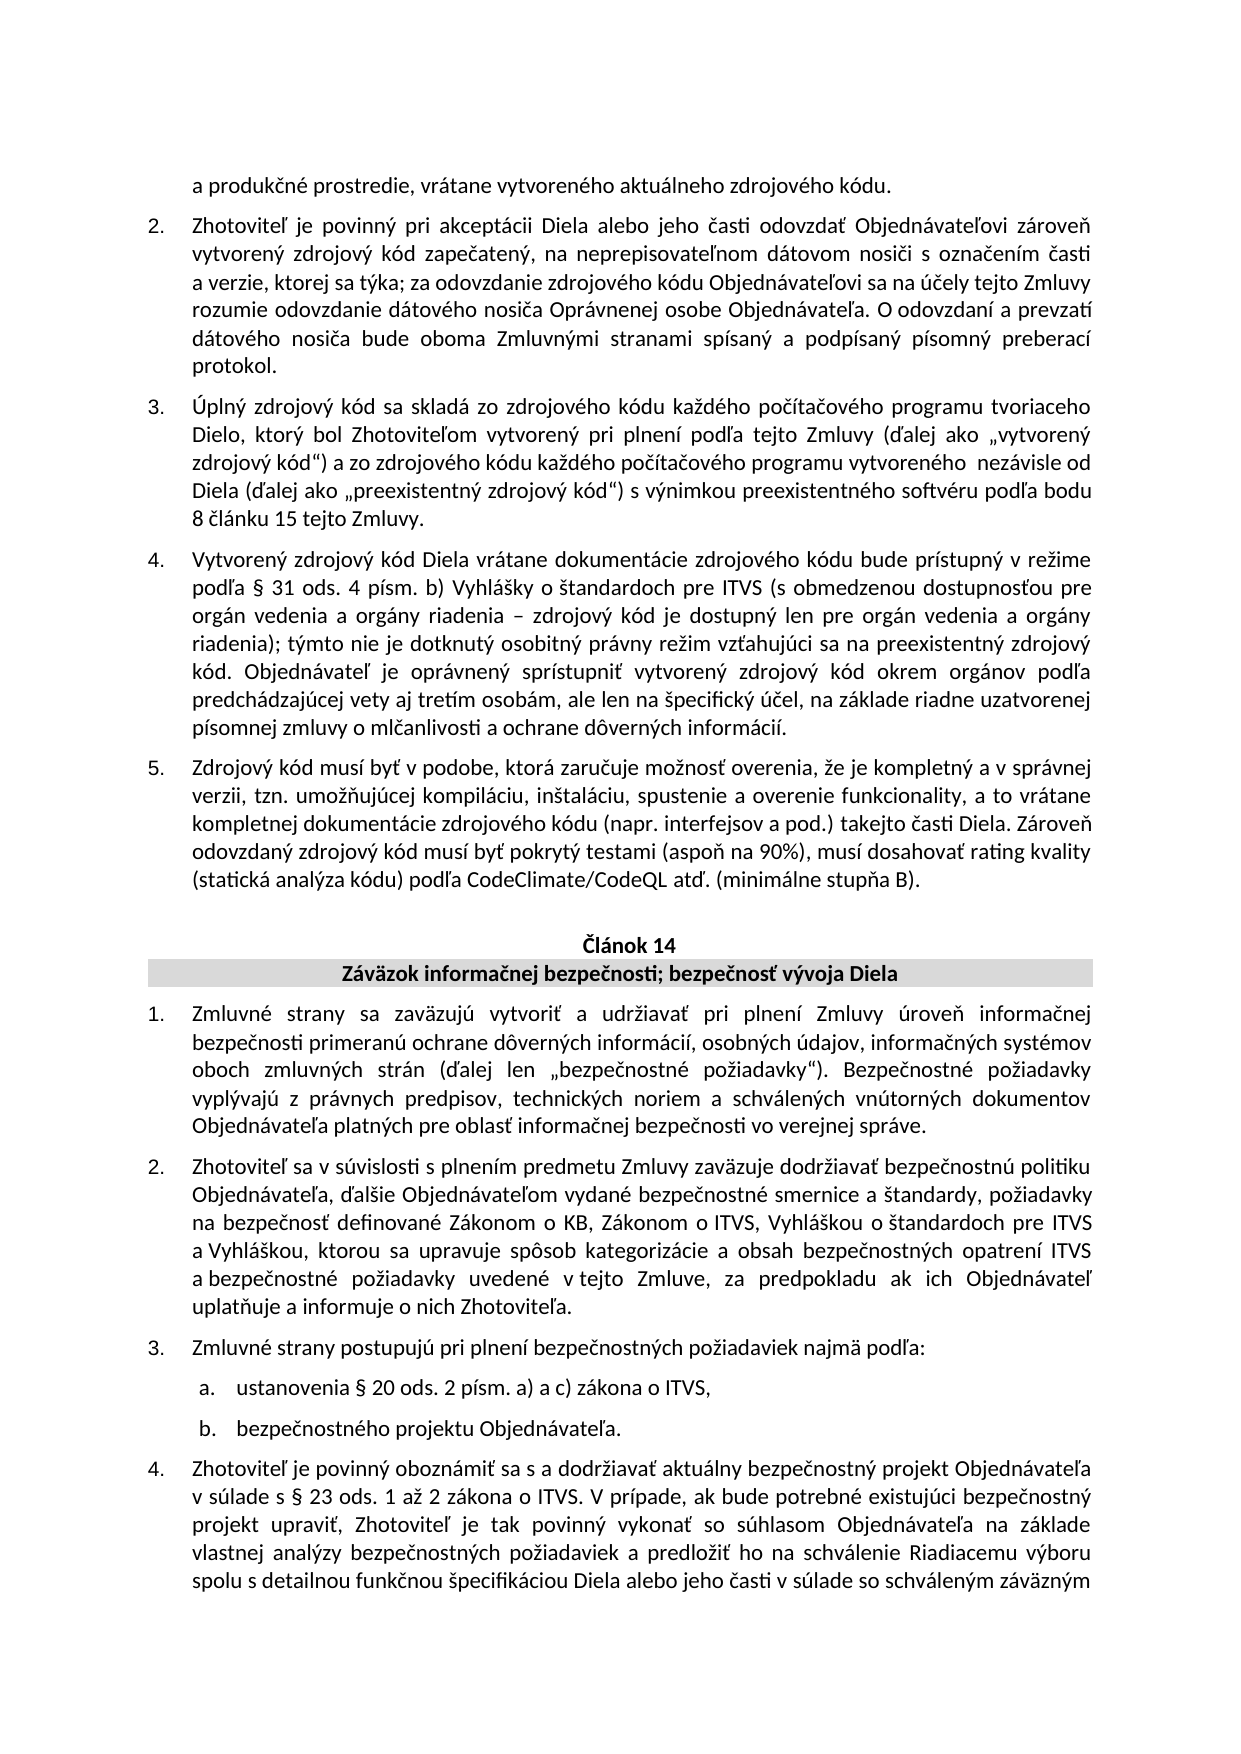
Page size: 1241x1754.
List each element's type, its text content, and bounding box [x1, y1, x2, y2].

list Vytvorený zdrojový kód Diela vrátane dokumentácie zdrojového kódu bude prístupný v režime podľa § 31 ods. 4 písm. b) Vyhlášky o štandardoch pre ITVS (s obmedzenou dostupnosťou pre orgán vedenia a orgány riadenia – zdrojový kód je dostupný len pre orgán vedenia a orgány riadenia); týmto nie je dotknutý osobitný právny režim vzťahujúci sa na preexistentný zdrojový kód. Objednávateľ je oprávnený sprístupniť vytvorený zdrojový kód okrem orgánov podľa predchádzajúcej vety aj tretím osobám, ale len na špecifický účel, na základe riadne uzatvorenej písomnej zmluvy o mlčanlivosti a ochrane dôverných informácií. [148, 545, 1093, 741]
list Zhotoviteľ je povinný pri akceptácii Diela alebo jeho časti odovzdať Objednávateľovi zároveň vytvorený zdrojový kód zapečatený, na neprepisovateľnom dátovom nosiči s označením časti a verzie, ktorej sa týka; za odovzdanie zdrojového kódu Objednávateľovi sa na účely tejto Zmluvy rozumie odovzdanie dátového nosiča Oprávnenej osobe Objednávateľa. O odovzdaní a prevzatí dátového nosiča bude oboma Zmluvnými stranami spísaný a podpísaný písomný preberací protokol. [148, 212, 1093, 380]
list Zmluvné strany postupujú pri plnení bezpečnostných požiadaviek najmä podľa: [148, 1333, 1093, 1361]
list Úplný zdrojový kód sa skladá zo zdrojového kódu každého počítačového programu tvoriaceho Dielo, ktorý bol Zhotoviteľom vytvorený pri plnení podľa tejto Zmluvy (ďalej ako „vytvorený zdrojový kód“) a zo zdrojového kódu každého počítačového programu vytvoreného nezávisle od Diela (ďalej ako „preexistentný zdrojový kód“) s výnimkou preexistentného softvéru podľa bodu 8 článku 15 tejto Zmluvy. [148, 392, 1093, 532]
list Zmluvné strany sa zaväzujú vytvoriť a udržiavať pri plnení Zmluvy úroveň informačnej bezpečnosti primeranú ochrane dôverných informácií, osobných údajov, informačných systémov oboch zmluvných strán (ďalej len „bezpečnostné požiadavky“). Bezpečnostné požiadavky vyplývajú z právnych predpisov, technických noriem a schválených vnútorných dokumentov Objednávateľa platných pre oblasť informačnej bezpečnosti vo verejnej správe. [148, 999, 1093, 1140]
list Zhotoviteľ sa v súvislosti s plnením predmetu Zmluvy zaväzuje dodržiavať bezpečnostnú politiku Objednávateľa, ďalšie Objednávateľom vydané bezpečnostné smernice a štandardy, požiadavky na bezpečnosť definované Zákonom o KB, Zákonom o ITVS, Vyhláškou o štandardoch pre ITVS a Vyhláškou, ktorou sa upravuje spôsob kategorizácie a obsah bezpečnostných opatrení ITVS a bezpečnostné požiadavky uvedené v tejto Zmluve, za predpokladu ak ich Objednávateľ uplatňuje a informuje o nich Zhotoviteľa. [148, 1152, 1093, 1320]
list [148, 171, 1093, 199]
list Zdrojový kód musí byť v podobe, ktorá zaručuje možnosť overenia, že je kompletný a v správnej verzii, tzn. umožňujúcej kompiláciu, inštaláciu, spustenie a overenie funkcionality, a to vrátane kompletnej dokumentácie zdrojového kódu (napr. interfejsov a pod.) takejto časti Diela. Zároveň odovzdaný zdrojový kód musí byť pokrytý testami (aspoň na 90%), musí dosahovať rating kvality (statická analýza kódu) podľa CodeClimate/CodeQL atď. (minimálne stupňa B). [148, 753, 1093, 893]
text Záväzok informačnej bezpečnosti; bezpečnosť vývoja Diela [148, 959, 1093, 987]
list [148, 1454, 1093, 1594]
list ustanovenia § 20 ods. 2 písm. a) a c) zákona o ITVS, [199, 1373, 1093, 1401]
list bezpečnostného projektu Objednávateľa. [199, 1414, 1093, 1442]
